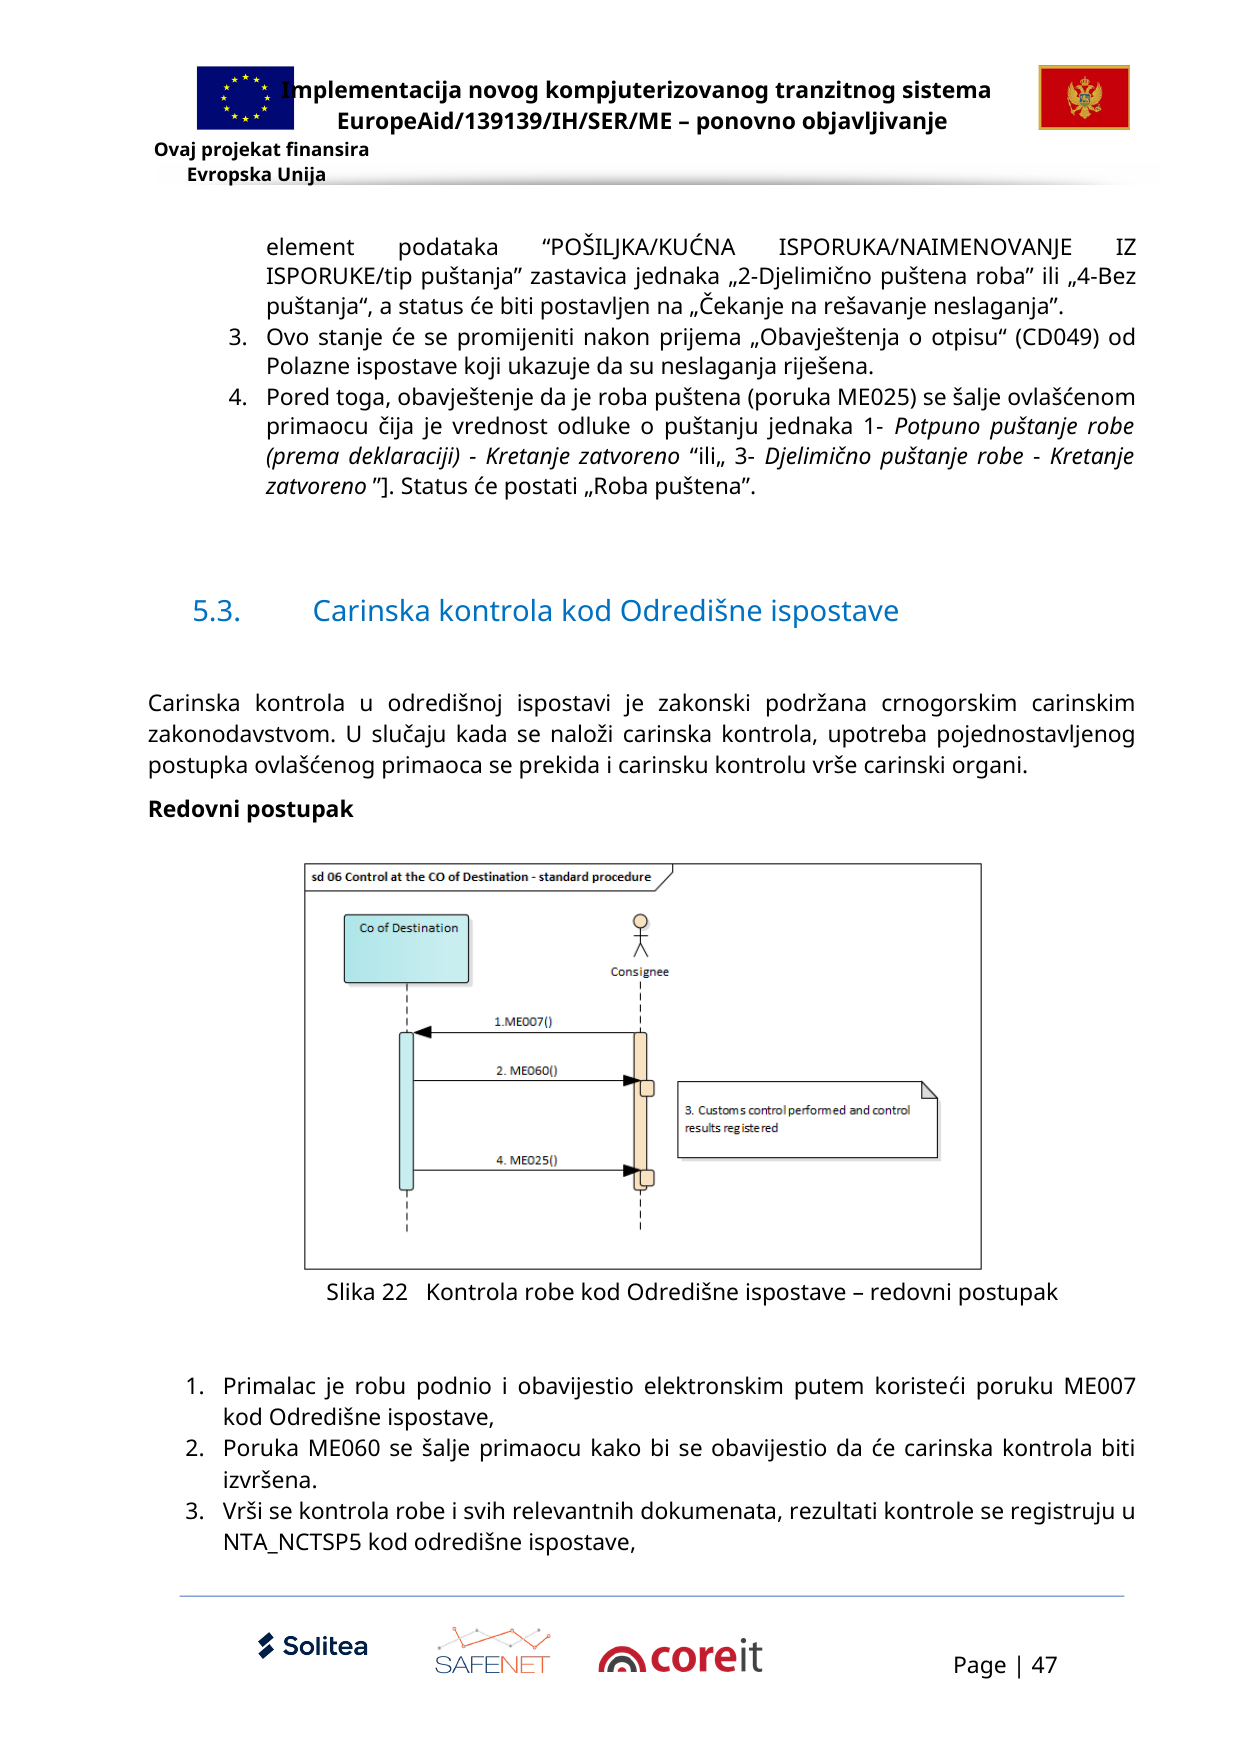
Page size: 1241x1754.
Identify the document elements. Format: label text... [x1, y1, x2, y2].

text Carinska kontrola u odredišnoj ispostavi je zakonski podržana crnogorskim carinskim zakonodavstvom. U slučaju kada se naloži carinska kontrola, upotreba pojednostavljenog postupka ovlašćenog primaoca se prekida i carinsku kontrolu vrše carinski organi. [148, 687, 1137, 780]
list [228, 231, 1137, 321]
picture [296, 855, 989, 1277]
picture [1038, 65, 1130, 130]
list Carinska kontrola kod Odredišne ispostave [192, 591, 1137, 630]
list Primalac je robu podnio i obavijestio elektronskim putem koristeći poruku ME007 kod Odredišne ispostave, [185, 1370, 1137, 1432]
picture [243, 1617, 382, 1674]
picture [598, 1638, 763, 1674]
text Slika 22 Kontrola robe kod Odredišne ispostave – redovni postupak [148, 1276, 1137, 1307]
list Ovo stanje će se promijeniti nakon prijema „Obavještenja o otpisu“ (CD049) od Polazne ispostave koji ukazuje da su neslaganja riješena. [228, 321, 1137, 381]
list Poruka ME060 se šalje primaocu kako bi se obavijestio da će carinska kontrola biti izvršena. [185, 1432, 1137, 1495]
list Pored toga, obavještenje da je roba puštena (poruka ME025) se šalje ovlašćenom primaocu čija je vrednost odluke o puštanju jednaka 1- Potpuno puštanje robe (prema deklaraciji) - Kretanje zatvoreno “ili„ 3- Djelimično puštanje robe - Kretanje zatvoreno ”]. Status će postati „Roba puštena”. [228, 381, 1137, 501]
list Vrši se kontrola robe i svih relevantnih dokumenata, rezultati kontrole se registruju u NTA_NCTSP5 kod odredišne ispostave, [185, 1495, 1137, 1557]
picture [196, 66, 295, 130]
picture [435, 1626, 551, 1674]
text Redovni postupak [148, 793, 1137, 824]
